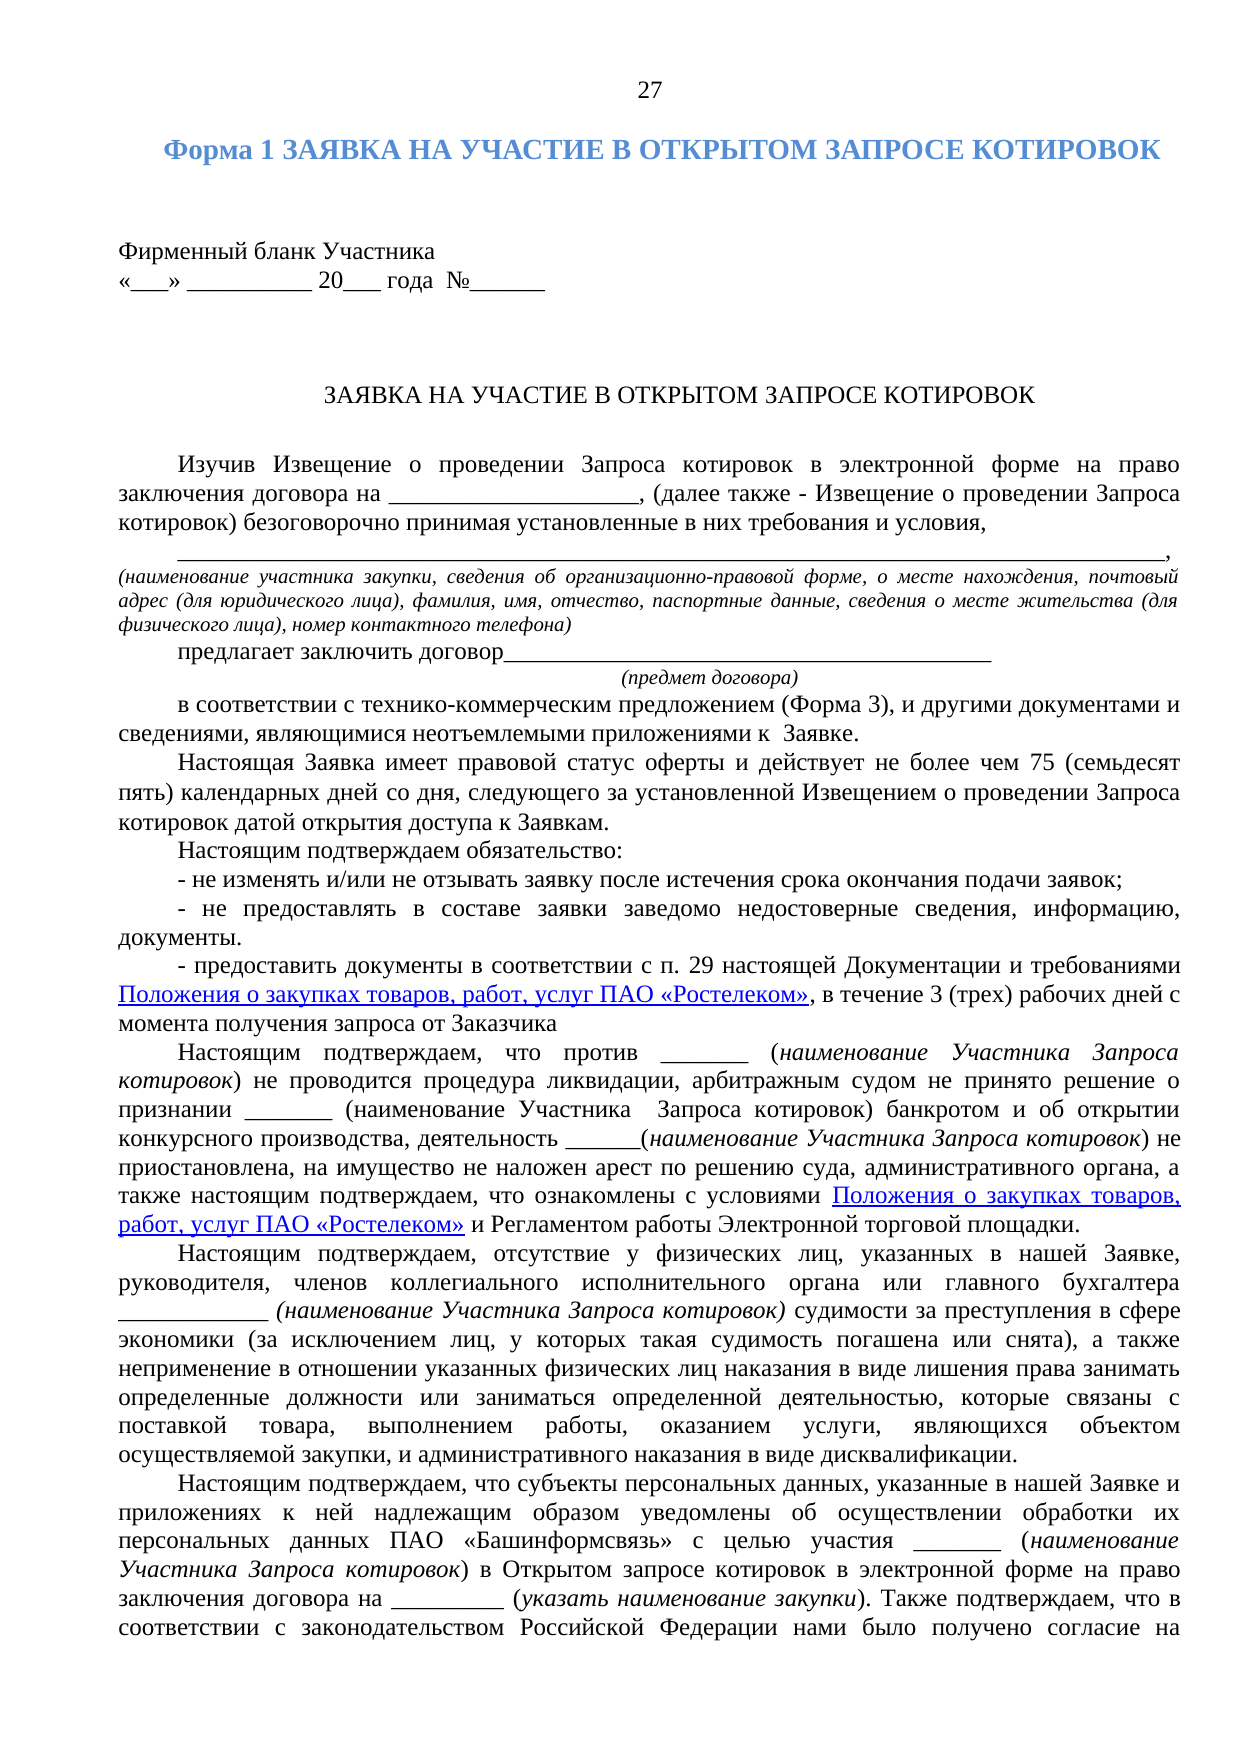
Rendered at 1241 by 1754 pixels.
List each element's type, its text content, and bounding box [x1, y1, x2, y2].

text «___» __________ 20___ года №______ [118, 265, 1181, 293]
text предлагает заключить договор_______________________________________ [118, 636, 1181, 665]
text - не изменять и/или не отзывать заявку после истечения срока окончания подачи заявок; [118, 864, 1181, 893]
text Настоящим подтверждаем, что против _______ (наименование Участника Запроса котировок) не проводится процедура ликвидации, арбитражным судом не принято решение о признании _______ (наименование Участника Запроса котировок) банкротом и об открытии конкурсного производства, деятельность ______(наименование Участника Запроса котировок) не приостановлена, на имущество не наложен арест по решению суда, административного органа, а также настоящим подтверждаем, что ознакомлены с условиями Положения о закупках товаров, работ, услуг ПАО «Ростелеком» и Регламентом работы Электронной торговой площадки. [118, 1037, 1181, 1238]
text - предоставить документы в соответствии с п. 29 настоящей Документации и требованиями Положения о закупках товаров, работ, услуг ПАО «Ростелеком», в течение 3 (трех) рабочих дней с момента получения запроса от Заказчика [118, 950, 1181, 1037]
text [118, 1468, 1181, 1640]
text Настоящим подтверждаем обязательство: [118, 835, 1181, 864]
text Настоящая Заявка имеет правовой статус оферты и действует не более чем 75 (семьдесят пять) календарных дней со дня, следующего за установленной Извещением о проведении Запроса котировок датой открытия доступа к Заявкам. [118, 747, 1181, 835]
text ЗАЯВКА НА УЧАСТИЕ В ОТКРЫТОМ ЗАПРОСЕ КОТИРОВОК [118, 380, 1181, 408]
text Изучив Извещение о проведении Запроса котировок в электронной форме на право заключения договора на ____________________, (далее также - Извещение о проведении Запроса котировок) безоговорочно принимая установленные в них требования и условия, [118, 449, 1181, 536]
text _______________________________________________________________________________, (наименование участника закупки, сведения об организационно-правовой форме, о месте нахождения, почтовый адрес (для юридического лица), фамилия, имя, отчество, паспортные данные, сведения о месте жительства (для физического лица), номер контактного телефона) [118, 536, 1181, 636]
text Форма 1 ЗАЯВКА НА УЧАСТИЕ В ОТКРЫТОМ ЗАПРОСЕ КОТИРОВОК [163, 132, 1181, 166]
text Настоящим подтверждаем, отсутствие у физических лиц, указанных в нашей Заявке, руководителя, членов коллегиального исполнительного органа или главного бухгалтера ____________ (наименование Участника Запроса котировок) судимости за преступления в сфере экономики (за исключением лиц, у которых такая судимость погашена или снята), а также неприменение в отношении указанных физических лиц наказания в виде лишения права занимать определенные должности или заниматься определенной деятельностью, которые связаны с поставкой товара, выполнением работы, оказанием услуги, являющихся объектом осуществляемой закупки, и административного наказания в виде дисквалификации. [118, 1238, 1181, 1468]
text (предмет договора) [118, 665, 1181, 689]
text в соответствии с технико-коммерческим предложением (Форма 3), и другими документами и сведениями, являющимися неотъемлемыми приложениями к Заявке. [118, 689, 1181, 747]
text Фирменный бланк Участника [118, 236, 1181, 265]
text - не предоставлять в составе заявки заведомо недостоверные сведения, информацию, документы. [118, 893, 1181, 950]
